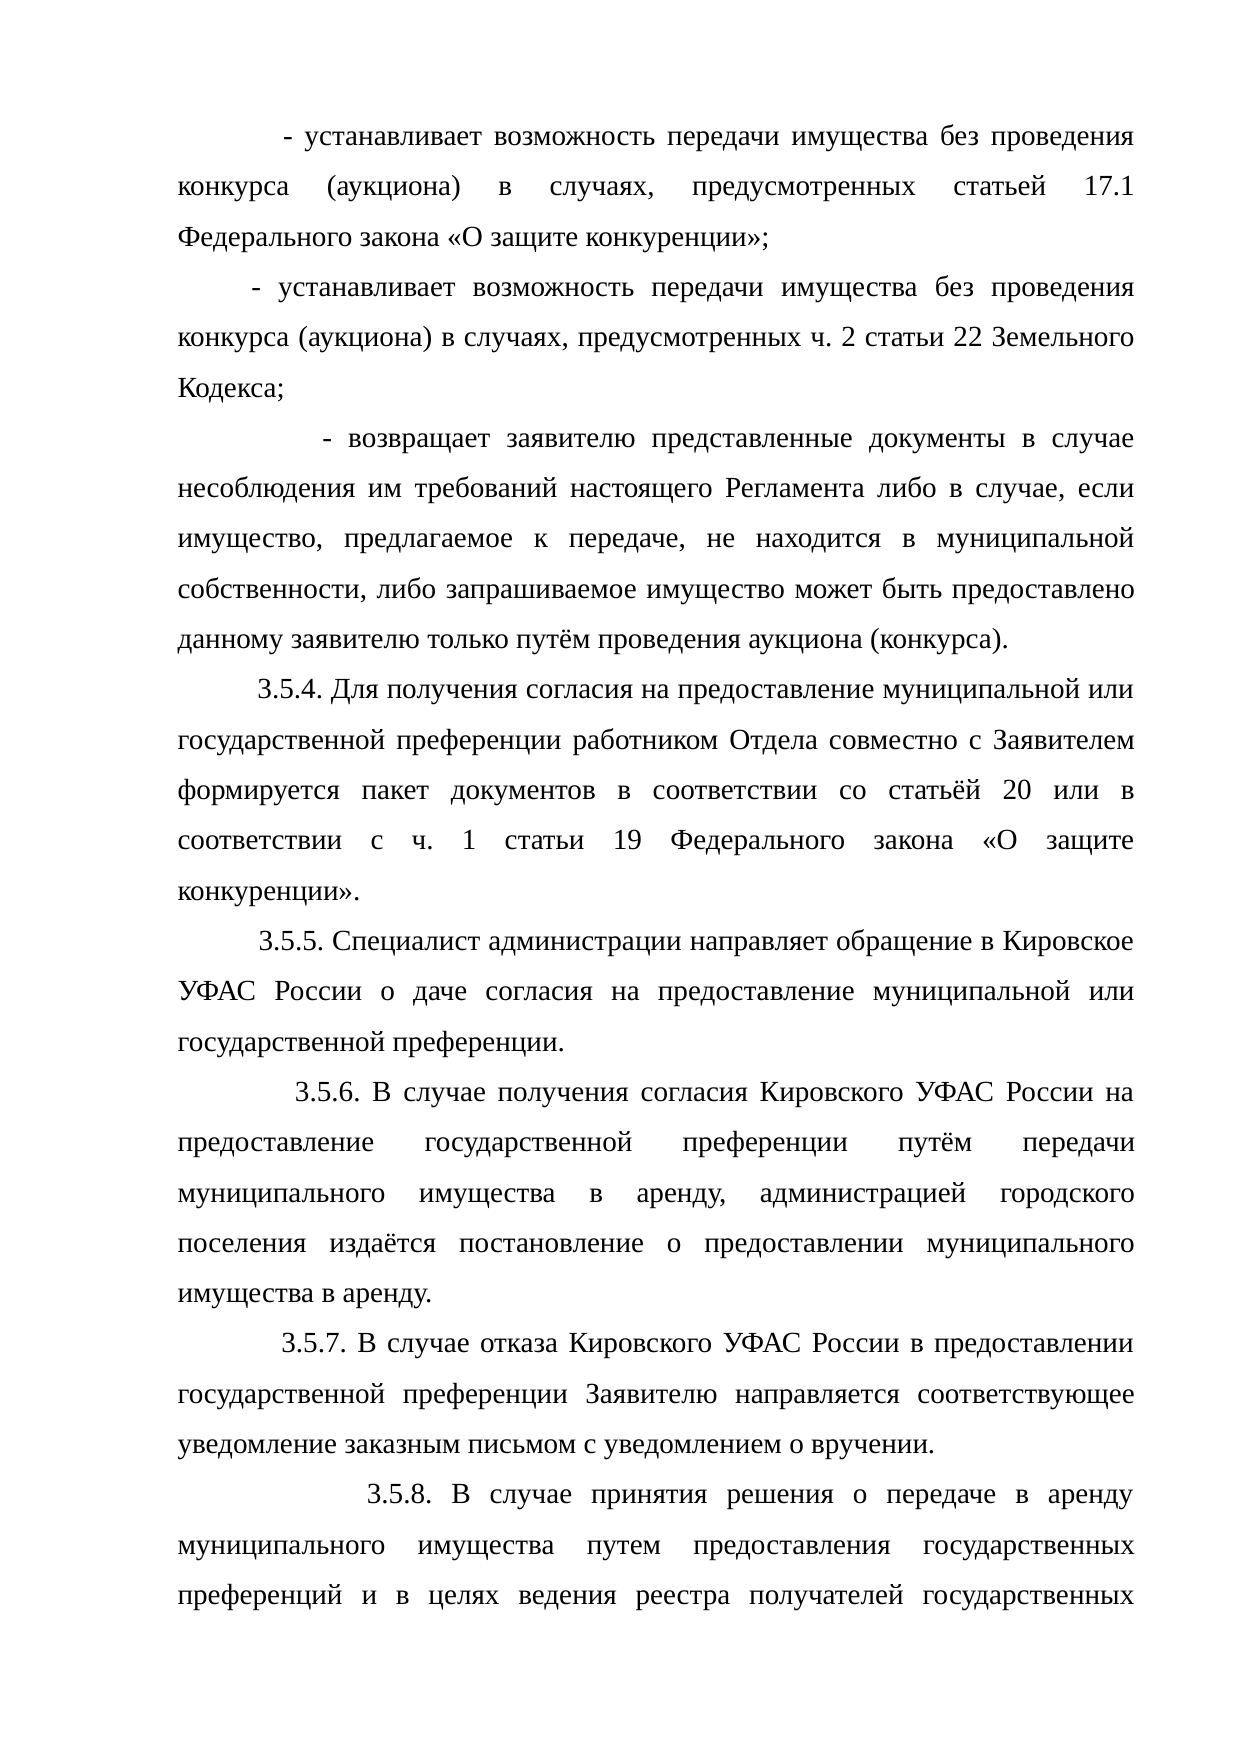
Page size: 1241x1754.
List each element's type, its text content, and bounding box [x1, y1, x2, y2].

text - возвращает заявителю представленные документы в случае несоблюдения им требований настоящего Регламента либо в случае, если имущество, предлагаемое к передаче, не находится в муниципальной собственности, либо запрашиваемое имущество может быть предоставлено данному заявителю только путём проведения аукциона (конкурса). [177, 420, 1135, 655]
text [177, 1477, 1135, 1611]
text 3.5.4. Для получения согласия на предоставление муниципальной или государственной преференции работником Отдела совместно с Заявителем формируется пакет документов в соответствии со статьёй 20 или в соответствии с ч. 1 статьи 19 Федерального закона «О защите конкуренции». [177, 672, 1135, 906]
text 3.5.7. В случае отказа Кировского УФАС России в предоставлении государственной преференции Заявителю направляется соответствующее уведомление заказным письмом с уведомлением о вручении. [177, 1326, 1135, 1460]
text - устанавливает возможность передачи имущества без проведения конкурса (аукциона) в случаях, предусмотренных ч. 2 статьи 22 Земельного Кодекса; [177, 269, 1135, 403]
text 3.5.6. В случае получения согласия Кировского УФАС России на предоставление государственной преференции путём передачи муниципального имущества в аренду, администрацией городского поселения издаётся постановление о предоставлении муниципального имущества в аренду. [177, 1074, 1135, 1309]
text 3.5.5. Специалист администрации направляет обращение в Кировское УФАС России о даче согласия на предоставление муниципальной или государственной преференции. [177, 923, 1135, 1057]
text - устанавливает возможность передачи имущества без проведения конкурса (аукциона) в случаях, предусмотренных статьей 17.1 Федерального закона «О защите конкуренции»; [177, 118, 1135, 252]
